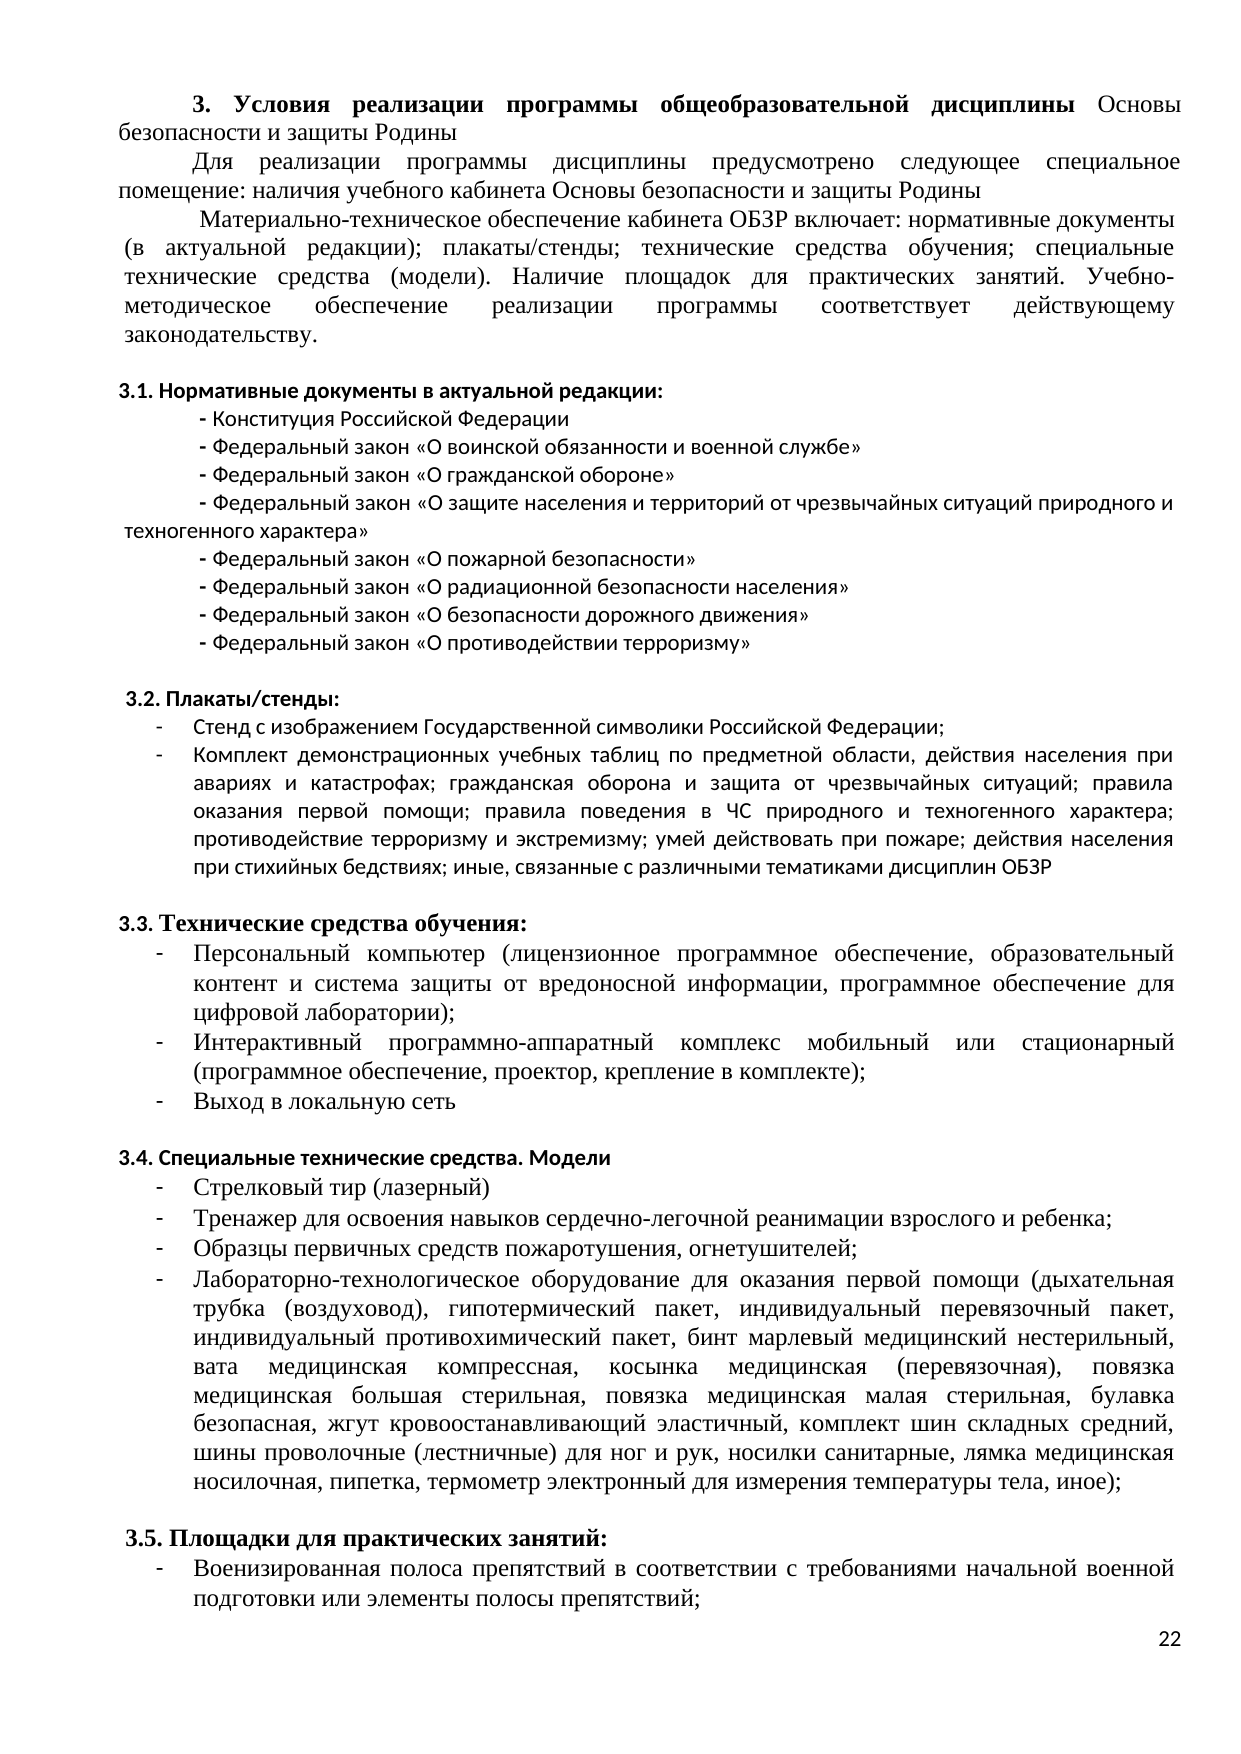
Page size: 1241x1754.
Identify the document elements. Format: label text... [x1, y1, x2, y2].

text Материально-техническое обеспечение кабинета ОБЗР включает: нормативные документы (в актуальной редакции); плакаты/стенды; технические средства обучения; специальные технические средства (модели). Наличие площадок для практических занятий. Учебно-методическое обеспечение реализации программы соответствует действующему законодательству. [124, 204, 1175, 347]
text - Федеральный закон «О воинской обязанности и военной службе» [124, 432, 1175, 460]
list Образцы первичных средств пожаротушения, огнетушителей; [156, 1232, 1175, 1263]
text - Конституция Российской Федерации [124, 404, 1175, 432]
text - Федеральный закон «О безопасности дорожного движения» [124, 600, 1175, 628]
list Интерактивный программно-аппаратный комплекс мобильный или стационарный (программное обеспечение, проектор, крепление в комплекте); [156, 1026, 1175, 1085]
text 3.3. Технические средства обучения: [118, 908, 1175, 938]
text 3.4. Специальные технические средства. Модели [118, 1143, 1175, 1171]
list Выход в локальную сеть [156, 1085, 1175, 1115]
text - Федеральный закон «О защите населения и территорий от чрезвычайных ситуаций природного и техногенного характера» [124, 488, 1175, 544]
text 3.1. Нормативные документы в актуальной редакции: [118, 376, 1175, 404]
text - Федеральный закон «О гражданской обороне» [124, 460, 1175, 488]
list Персональный компьютер (лицензионное программное обеспечение, образовательный контент и система защиты от вредоносной информации, программное обеспечение для цифровой лаборатории); [156, 938, 1175, 1026]
list Стенд с изображением Государственной символики Российской Федерации; [156, 712, 1175, 740]
list Тренажер для освоения навыков сердечно-легочной реанимации взрослого и ребенка; [156, 1202, 1175, 1232]
list Лабораторно-технологическое оборудование для оказания первой помощи (дыхательная трубка (воздуховод), гипотермический пакет, индивидуальный перевязочный пакет, индивидуальный противохимический пакет, бинт марлевый медицинский нестерильный, вата медицинская компрессная, косынка медицинская (перевязочная), повязка медицинская большая стерильная, повязка медицинская малая стерильная, булавка безопасная, жгут кровоостанавливающий эластичный, комплект шин складных средний, шины проволочные (лестничные) для ног и рук, носилки санитарные, лямка медицинская носилочная, пипетка, термометр электронный для измерения температуры тела, иное); [156, 1263, 1175, 1495]
text - Федеральный закон «О пожарной безопасности» [124, 544, 1175, 572]
text 3.2. Плакаты/стенды: [50, 684, 1175, 712]
text 3.5. Площадки для практических занятий: [125, 1523, 1175, 1552]
list Комплект демонстрационных учебных таблиц по предметной области, действия населения при авариях и катастрофах; гражданская оборона и защита от чрезвычайных ситуаций; правила оказания первой помощи; правила поведения в ЧС природного и техногенного характера; противодействие терроризму и экстремизму; умей действовать при пожаре; действия населения при стихийных бедствиях; иные, связанные с различными тематиками дисциплин ОБЗР [156, 740, 1175, 881]
text 3. Условия реализации программы общеобразовательной дисциплины Основы безопасности и защиты Родины [118, 89, 1181, 146]
list Стрелковый тир (лазерный) [156, 1171, 1175, 1202]
text - Федеральный закон «О противодействии терроризму» [124, 628, 1175, 656]
text Для реализации программы дисциплины предусмотрено следующее специальное помещение: наличия учебного кабинета Основы безопасности и защиты Родины [118, 146, 1181, 204]
text - Федеральный закон «О радиационной безопасности населения» [124, 572, 1175, 600]
list Военизированная полоса препятствий в соответствии с требованиями начальной военной подготовки или элементы полосы препятствий; [156, 1552, 1175, 1612]
